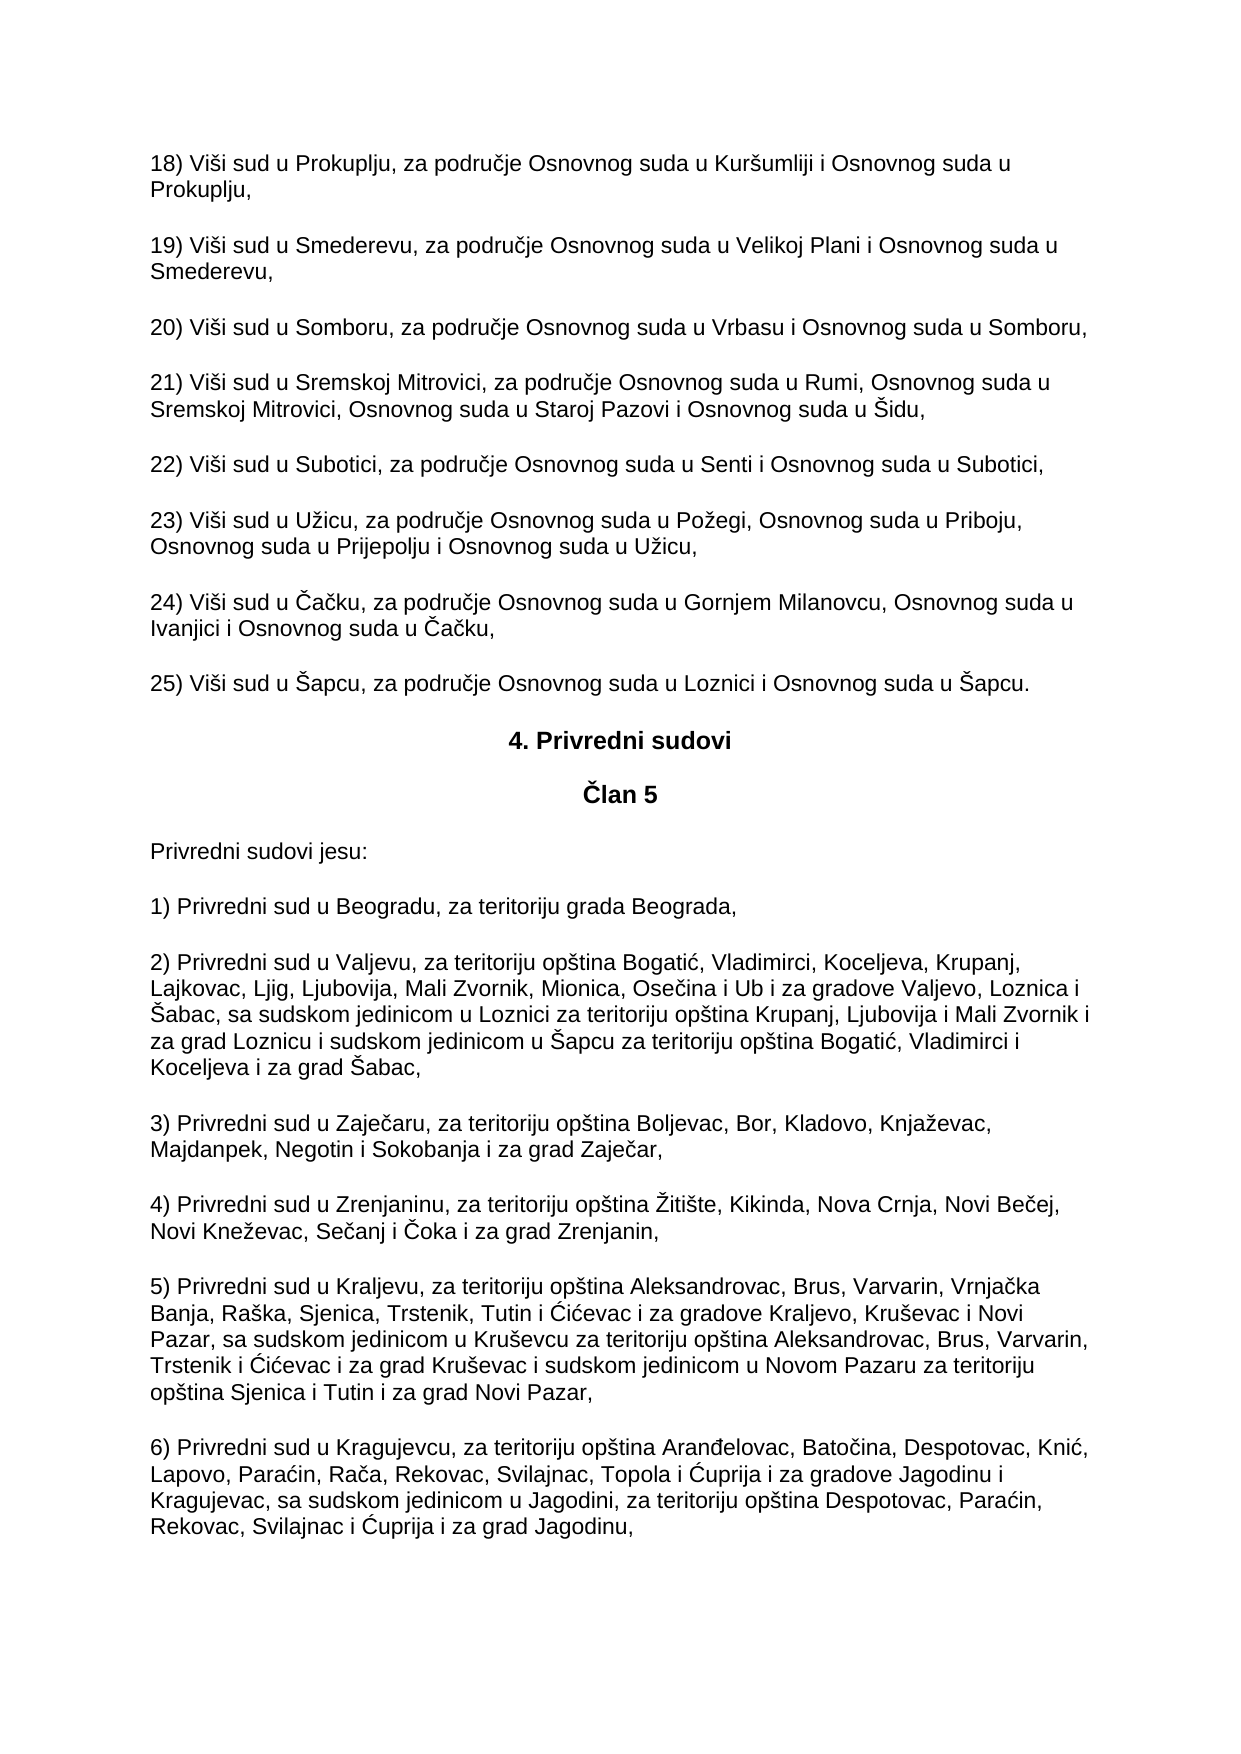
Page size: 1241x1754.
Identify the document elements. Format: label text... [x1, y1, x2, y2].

text 23) Viši sud u Užicu, za područje Osnovnog suda u Požegi, Osnovnog suda u Priboju, Osnovnog suda u Prijepolju i Osnovnog suda u Užicu, [150, 507, 1090, 559]
text 2) Privredni sud u Valjevu, za teritoriju opština Bogatić, Vladimirci, Koceljeva, Krupanj, Lajkovac, Ljig, Ljubovija, Mali Zvornik, Mionica, Osečina i Ub i za gradove Valjevo, Loznica i Šabac, sa sudskom jedinicom u Loznici za teritoriju opština Krupanj, Ljubovija i Mali Zvornik i za grad Loznicu i sudskom jedinicom u Šapcu za teritoriju opština Bogatić, Vladimirci i Koceljeva i za grad Šabac, [150, 949, 1090, 1080]
text 5) Privredni sud u Kraljevu, za teritoriju opština Aleksandrovac, Brus, Varvarin, Vrnjačka Banja, Raška, Sjenica, Trstenik, Tutin i Ćićevac i za gradove Kraljevo, Kruševac i Novi Pazar, sa sudskom jedinicom u Kruševcu za teritoriju opština Aleksandrovac, Brus, Varvarin, Trstenik i Ćićevac i za grad Kruševac i sudskom jedinicom u Novom Pazaru za teritoriju opština Sjenica i Tutin i za grad Novi Pazar, [150, 1273, 1090, 1405]
text 3) Privredni sud u Zaječaru, za teritoriju opština Boljevac, Bor, Kladovo, Knjaževac, Majdanpek, Negotin i Sokobanja i za grad Zaječar, [150, 1109, 1090, 1162]
text 4. Privredni sudovi [150, 726, 1090, 755]
text 21) Viši sud u Sremskoj Mitrovici, za područje Osnovnog suda u Rumi, Osnovnog suda u Sremskoj Mitrovici, Osnovnog suda u Staroj Pazovi i Osnovnog suda u Šidu, [150, 369, 1090, 422]
text 25) Viši sud u Šapcu, za područje Osnovnog suda u Loznici i Osnovnog suda u Šapcu. [150, 670, 1090, 697]
text 19) Viši sud u Smederevu, za područje Osnovnog suda u Velikoj Plani i Osnovnog suda u Smederevu, [150, 232, 1090, 284]
text 22) Viši sud u Subotici, za područje Osnovnog suda u Senti i Osnovnog suda u Subotici, [150, 451, 1090, 477]
text 4) Privredni sud u Zrenjaninu, za teritoriju opština Žitište, Kikinda, Nova Crnja, Novi Bečej, Novi Kneževac, Sečanj i Čoka i za grad Zrenjanin, [150, 1191, 1090, 1244]
text 24) Viši sud u Čačku, za područje Osnovnog suda u Gornjem Milanovcu, Osnovnog suda u Ivanjici i Osnovnog suda u Čačku, [150, 588, 1090, 641]
text Član 5 [150, 780, 1090, 808]
text 6) Privredni sud u Kragujevcu, za teritoriju opština Aranđelovac, Batočina, Despotovac, Knić, Lapovo, Paraćin, Rača, Rekovac, Svilajnac, Topola i Ćuprija i za gradove Jagodinu i Kragujevac, sa sudskom jedinicom u Jagodini, za teritoriju opština Despotovac, Paraćin, Rekovac, Svilajnac i Ćuprija i za grad Jagodinu, [150, 1434, 1090, 1540]
text Privredni sudovi jesu: [150, 838, 1090, 864]
text 18) Viši sud u Prokuplju, za područje Osnovnog suda u Kuršumliji i Osnovnog suda u Prokuplju, [150, 150, 1090, 203]
text 1) Privredni sud u Beogradu, za teritoriju grada Beograda, [150, 893, 1090, 919]
text 20) Viši sud u Somboru, za područje Osnovnog suda u Vrbasu i Osnovnog suda u Somboru, [150, 314, 1090, 340]
